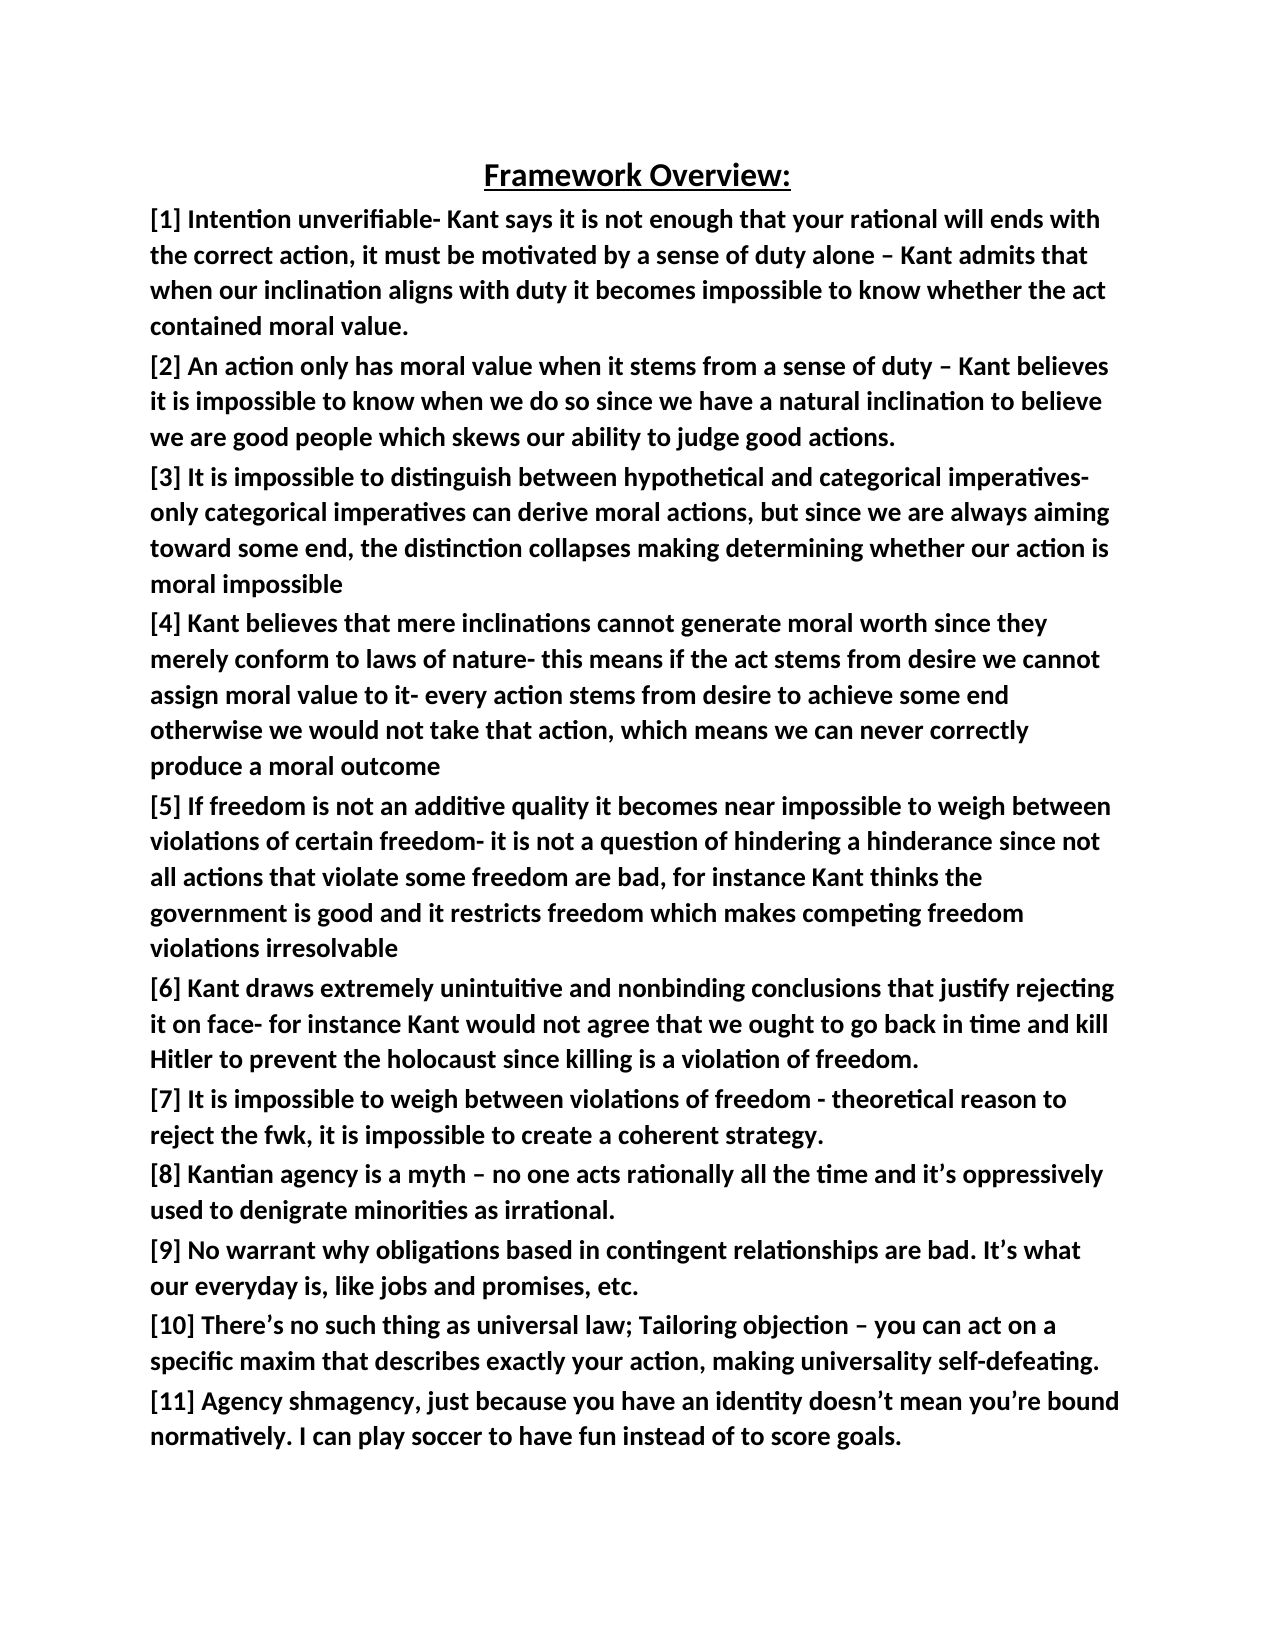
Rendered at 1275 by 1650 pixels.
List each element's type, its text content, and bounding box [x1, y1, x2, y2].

subtitle [2] An action only has moral value when it stems from a sense of duty – Kant believes it is impossible to know when we do so since we have a natural inclination to believe we are good people which skews our ability to judge good actions. [150, 349, 1125, 453]
subtitle [7] It is impossible to weigh between violations of freedom - theoretical reason to reject the fwk, it is impossible to create a coherent strategy. [150, 1082, 1125, 1151]
subtitle [8] Kantian agency is a myth – no one acts rationally all the time and it’s oppressively used to denigrate minorities as irrational. [150, 1158, 1125, 1226]
subtitle [11] Agency shmagency, just because you have an identity doesn’t mean you’re bound normatively. I can play soccer to have fun instead of to score goals. [150, 1384, 1125, 1453]
subtitle [9] No warrant why obligations based in contingent relationships are bad. It’s what our everyday is, like jobs and promises, etc. [150, 1233, 1125, 1302]
subtitle [3] It is impossible to distinguish between hypothetical and categorical imperatives- only categorical imperatives can derive moral actions, but since we are always aiming toward some end, the distinction collapses making determining whether our action is moral impossible [150, 460, 1125, 600]
subtitle Framework Overview: [150, 154, 1125, 195]
subtitle [10] There’s no such thing as universal law; Tailoring objection – you can act on a specific maxim that describes exactly your action, making universality self-defeating. [150, 1308, 1125, 1377]
subtitle [4] Kant believes that mere inclinations cannot generate moral worth since they merely conform to laws of nature- this means if the act stems from desire we cannot assign moral value to it- every action stems from desire to achieve some end otherwise we would not take that action, which means we can never correctly produce a moral outcome [150, 607, 1125, 782]
subtitle [5] If freedom is not an additive quality it becomes near impossible to weigh between violations of certain freedom- it is not a question of hindering a hinderance since not all actions that violate some freedom are bad, for instance Kant thinks the government is good and it restricts freedom which makes competing freedom violations irresolvable [150, 789, 1125, 964]
subtitle [1] Intention unverifiable- Kant says it is not enough that your rational will ends with the correct action, it must be motivated by a sense of duty alone – Kant admits that when our inclination aligns with duty it becomes impossible to know whether the act contained moral value. [150, 202, 1125, 342]
subtitle [6] Kant draws extremely unintuitive and nonbinding conclusions that justify rejecting it on face- for instance Kant would not agree that we ought to go back in time and kill Hitler to prevent the holocaust since killing is a violation of freedom. [150, 971, 1125, 1076]
